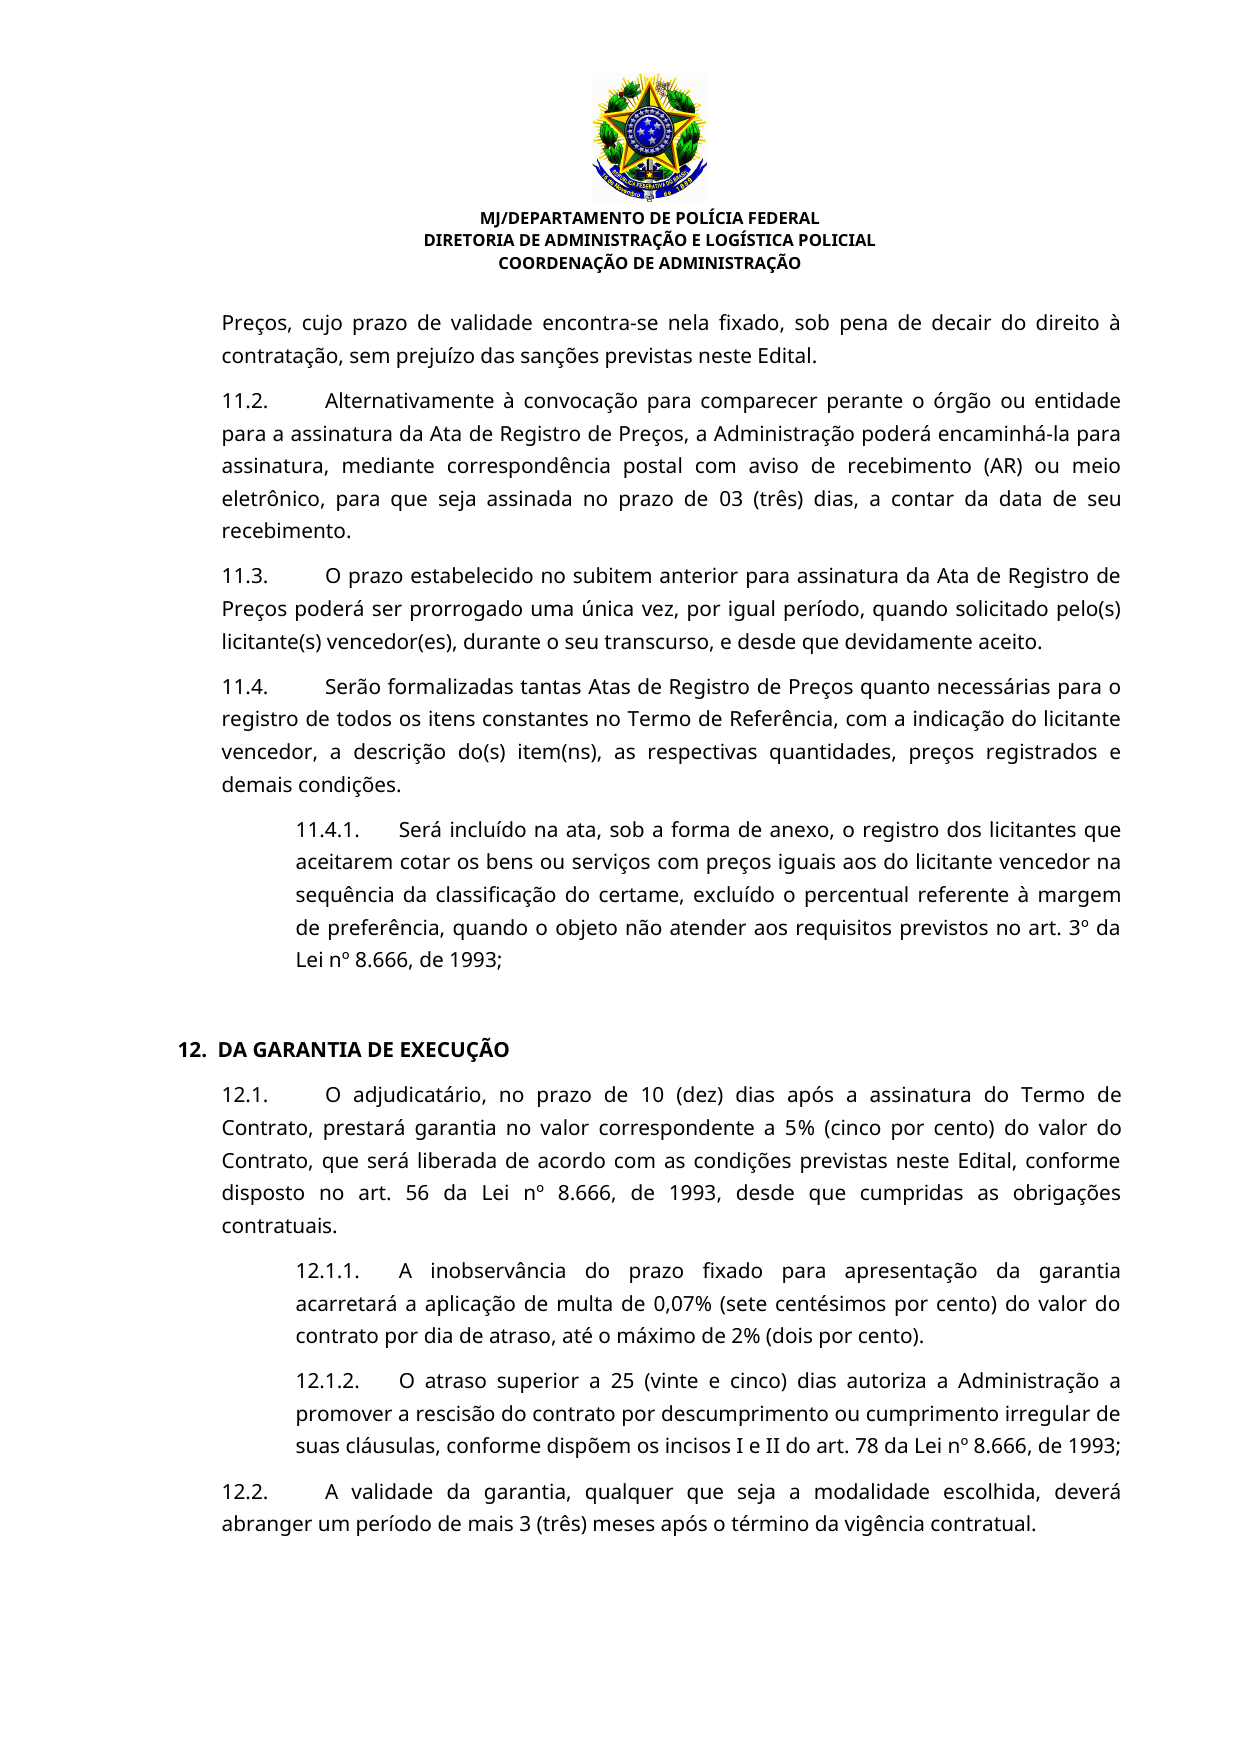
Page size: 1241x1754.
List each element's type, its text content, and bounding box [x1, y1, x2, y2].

list O atraso superior a 25 (vinte e cinco) dias autoriza a Administração a promover a rescisão do contrato por descumprimento ou cumprimento irregular de suas cláusulas, conforme dispõem os incisos I e II do art. 78 da Lei nº 8.666, de 1993; [295, 1366, 1122, 1460]
list DA GARANTIA DE EXECUÇÃO [177, 1036, 1122, 1064]
list Será incluído na ata, sob a forma de anexo, o registro dos licitantes que aceitarem cotar os bens ou serviços com preços iguais aos do licitante vencedor na sequência da classificação do certame, excluído o percentual referente à margem de preferência, quando o objeto não atender aos requisitos previstos no art. 3º da Lei nº 8.666, de 1993; [295, 815, 1122, 974]
list A inobservância do prazo fixado para apresentação da garantia acarretará a aplicação de multa de 0,07% (sete centésimos por cento) do valor do contrato por dia de atraso, até o máximo de 2% (dois por cento). [295, 1256, 1122, 1350]
list A validade da garantia, qualquer que seja a modalidade escolhida, deverá abranger um período de mais 3 (três) meses após o término da vigência contratual. [221, 1477, 1122, 1538]
list O prazo estabelecido no subitem anterior para assinatura da Ata de Registro de Preços poderá ser prorrogado uma única vez, por igual período, quando solicitado pelo(s) licitante(s) vencedor(es), durante o seu transcurso, e desde que devidamente aceito. [221, 562, 1122, 655]
list Alternativamente à convocação para comparecer perante o órgão ou entidade para a assinatura da Ata de Registro de Preços, a Administração poderá encaminhá-la para assinatura, mediante correspondência postal com aviso de recebimento (AR) ou meio eletrônico, para que seja assinada no prazo de 03 (três) dias, a contar da data de seu recebimento. [221, 386, 1122, 545]
picture [592, 73, 708, 202]
list Serão formalizadas tantas Atas de Registro de Preços quanto necessárias para o registro de todos os itens constantes no Termo de Referência, com a indicação do licitante vencedor, a descrição do(s) item(ns), as respectivas quantidades, preços registrados e demais condições. [221, 672, 1122, 798]
list O adjudicatário, no prazo de 10 (dez) dias após a assinatura do Termo de Contrato, prestará garantia no valor correspondente a 5% (cinco por cento) do valor do Contrato, que será liberada de acordo com as condições previstas neste Edital, conforme disposto no art. 56 da Lei nº 8.666, de 1993, desde que cumpridas as obrigações contratuais. [221, 1081, 1122, 1239]
